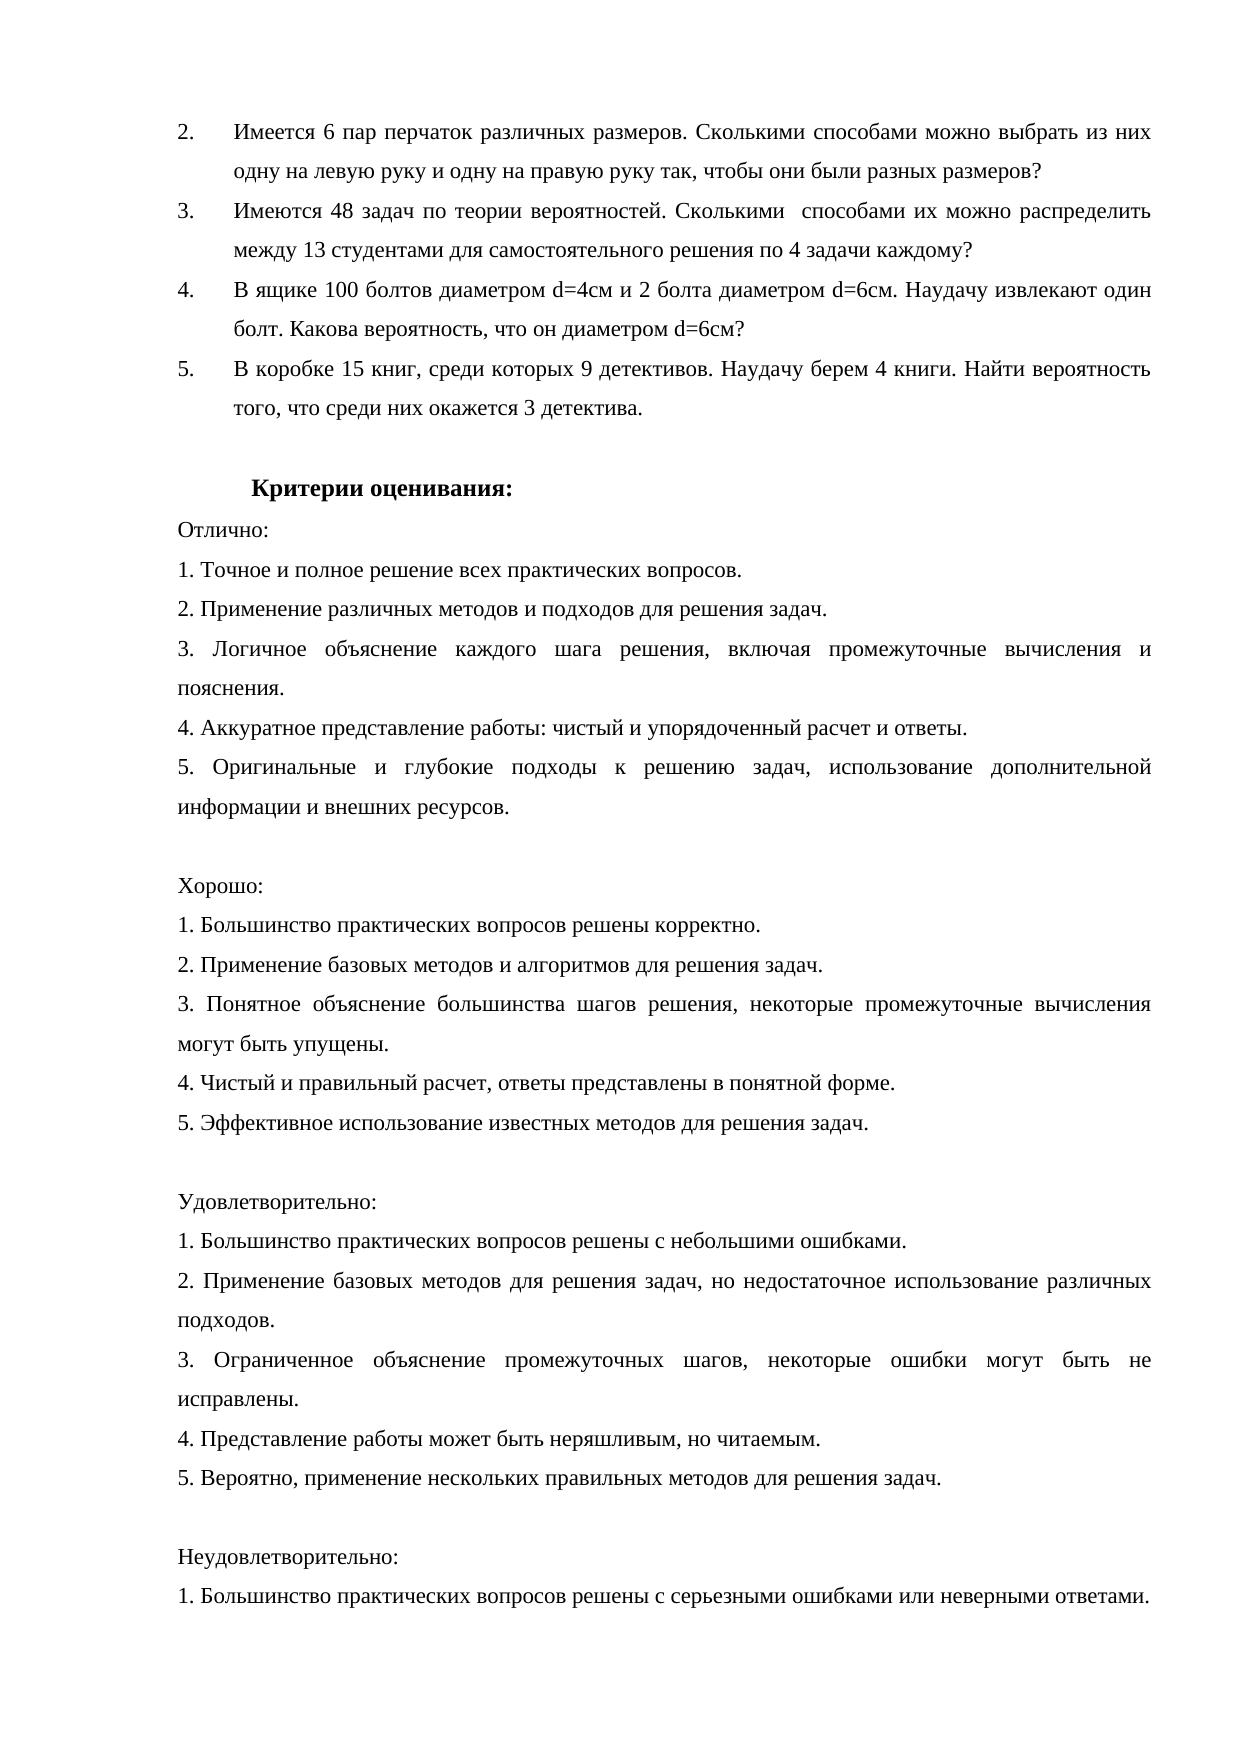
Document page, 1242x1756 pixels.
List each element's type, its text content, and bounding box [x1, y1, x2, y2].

text 3. Логичное объяснение каждого шага решения, включая промежуточные вычисления и пояснения. [177, 635, 1153, 701]
text 5. Оригинальные и глубокие подходы к решению задач, использование дополнительной информации и внешних ресурсов. [177, 753, 1153, 819]
subtitle Критерии оценивания: [177, 473, 1153, 502]
text 3. Понятное объяснение большинства шагов решения, некоторые промежуточные вычисления могут быть упущены. [177, 990, 1153, 1056]
text 1. Большинство практических вопросов решены корректно. [177, 911, 1153, 938]
text Отлично: [177, 517, 1153, 543]
text 2. Применение различных методов и подходов для решения задач. [177, 596, 1153, 622]
text 3. Ограниченное объяснение промежуточных шагов, некоторые ошибки могут быть не исправлены. [177, 1346, 1153, 1411]
text 1. Большинство практических вопросов решены с серьезными ошибками или неверными ответами. [177, 1582, 1153, 1609]
text 1. Точное и полное решение всех практических вопросов. [177, 556, 1153, 582]
text 5. Вероятно, применение нескольких правильных методов для решения задач. [177, 1464, 1153, 1490]
text 5. Эффективное использование известных методов для решения задач. [177, 1109, 1153, 1135]
list Имеется 6 пар перчаток различных размеров. Сколькими способами можно выбрать из них одну на левую руку и одну на правую руку так, чтобы они были разных размеров? [177, 118, 1153, 184]
text 4. Представление работы может быть неряшливым, но читаемым. [177, 1424, 1153, 1451]
text 2. Применение базовых методов и алгоритмов для решения задач. [177, 951, 1153, 977]
list В ящике 100 болтов диаметром d=4см и 2 болта диаметром d=6см. Наудачу извлекают один болт. Какова вероятность, что он диаметром d=6см? [177, 276, 1153, 342]
text 4. Аккуратное представление работы: чистый и упорядоченный расчет и ответы. [177, 714, 1153, 740]
text 2. Применение базовых методов для решения задач, но недостаточное использование различных подходов. [177, 1267, 1153, 1332]
text Удовлетворительно: [177, 1188, 1153, 1214]
text Хорошо: [177, 872, 1153, 898]
list В коробке 15 книг, среди которых 9 детективов. Наудачу берем 4 книги. Найти вероятность того, что среди них окажется 3 детектива. [177, 355, 1153, 421]
text 4. Чистый и правильный расчет, ответы представлены в понятной форме. [177, 1069, 1153, 1096]
text Неудовлетворительно: [177, 1543, 1153, 1569]
list Имеются 48 задач по теории вероятностей. Сколькими способами их можно распределить между 13 студентами для самостоятельного решения по 4 задачи каждому? [177, 197, 1153, 263]
text 1. Большинство практических вопросов решены с небольшими ошибками. [177, 1227, 1153, 1253]
